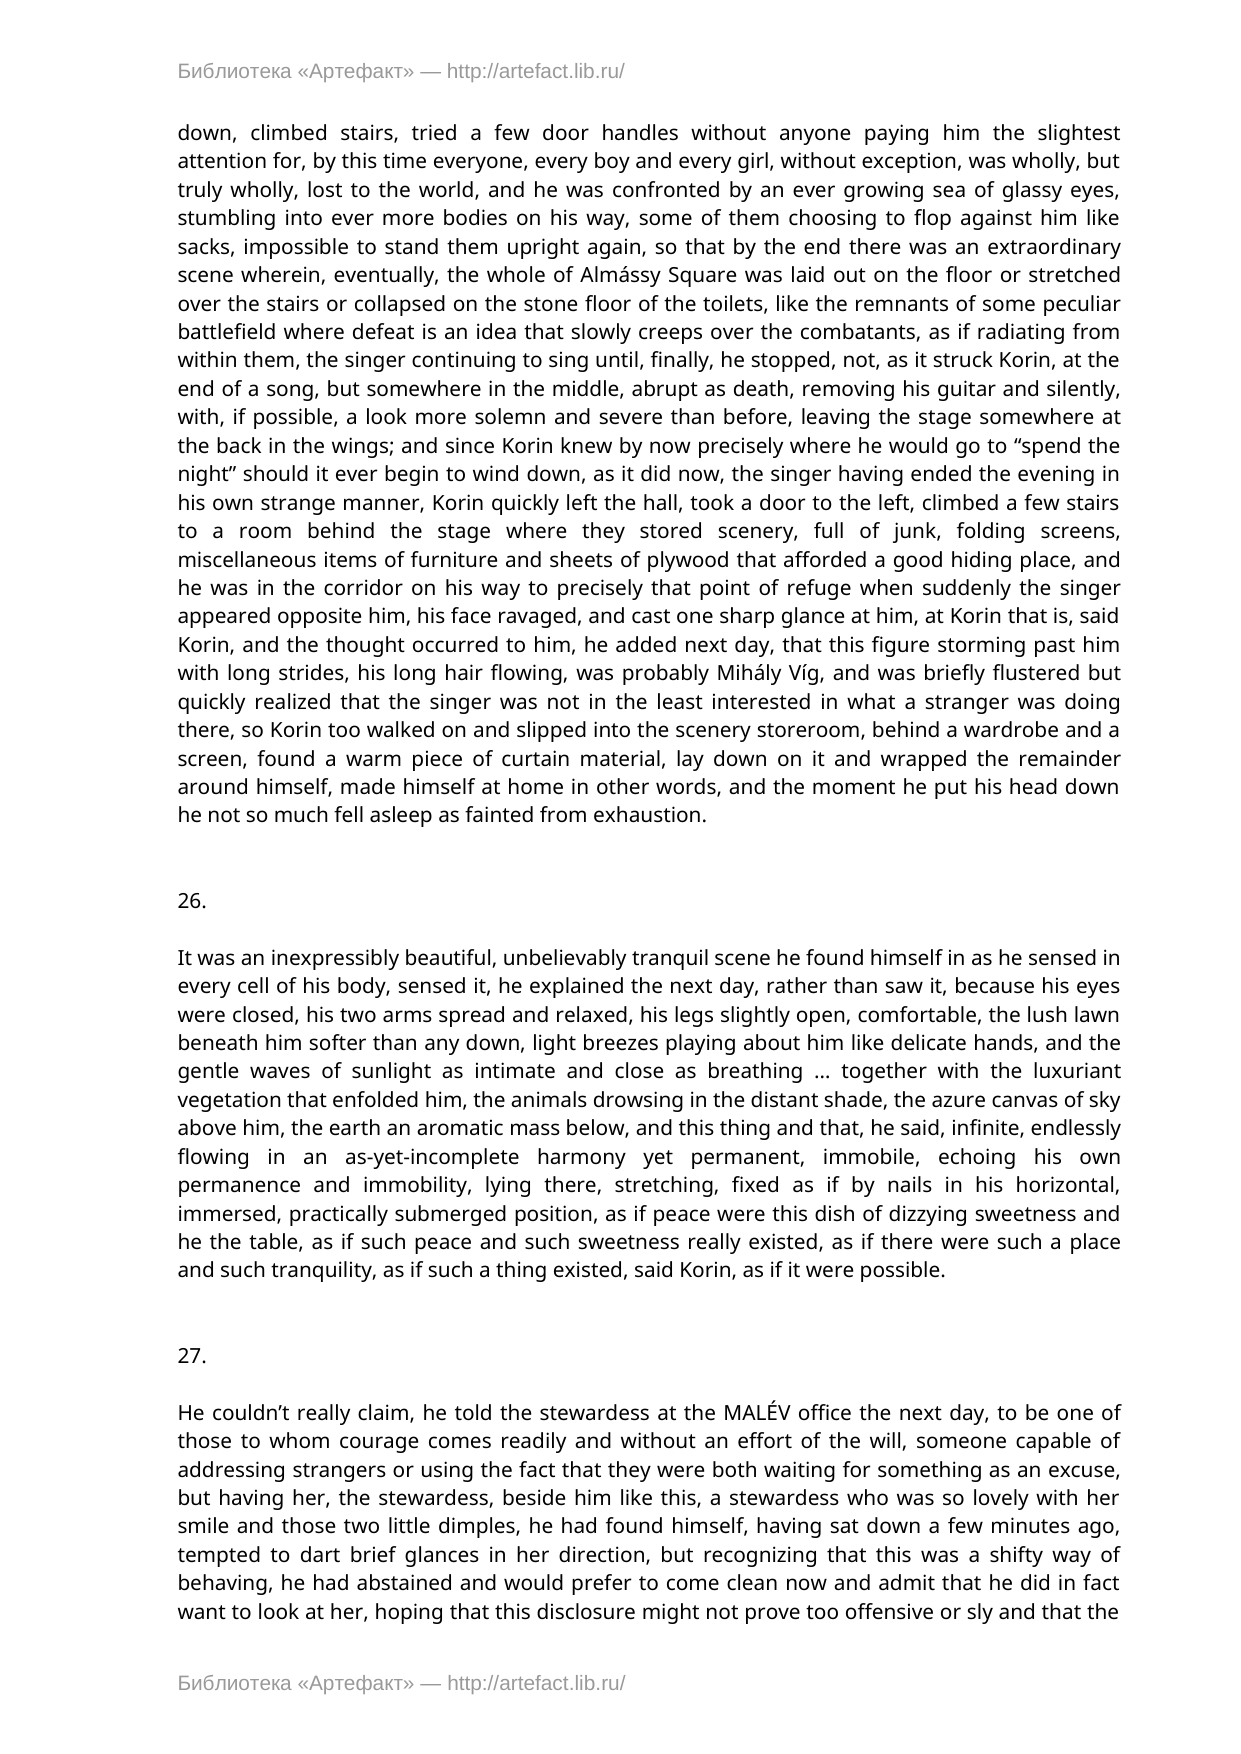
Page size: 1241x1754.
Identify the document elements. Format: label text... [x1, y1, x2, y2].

text 26. [177, 886, 1122, 914]
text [177, 1398, 1122, 1625]
text 27. [177, 1341, 1122, 1369]
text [177, 118, 1122, 829]
text It was an inexpressibly beautiful, unbelievably tranquil scene he found himself in as he sensed in every cell of his body, sensed it, he explained the next day, rather than saw it, because his eyes were closed, his two arms spread and relaxed, his legs slightly open, comfortable, the lush lawn beneath him softer than any down, light breezes playing about him like delicate hands, and the gentle waves of sunlight as intimate and close as breathing … together with the luxuriant vegetation that enfolded him, the animals drowsing in the distant shade, the azure canvas of sky above him, the earth an aromatic mass below, and this thing and that, he said, infinite, endlessly flowing in an as-yet-incomplete harmony yet permanent, immobile, echoing his own permanence and immobility, lying there, stretching, fixed as if by nails in his horizontal, immersed, practically submerged position, as if peace were this dish of dizzying sweetness and he the table, as if such peace and such sweetness really existed, as if there were such a place and such tranquility, as if such a thing existed, said Korin, as if it were possible. [177, 943, 1122, 1284]
